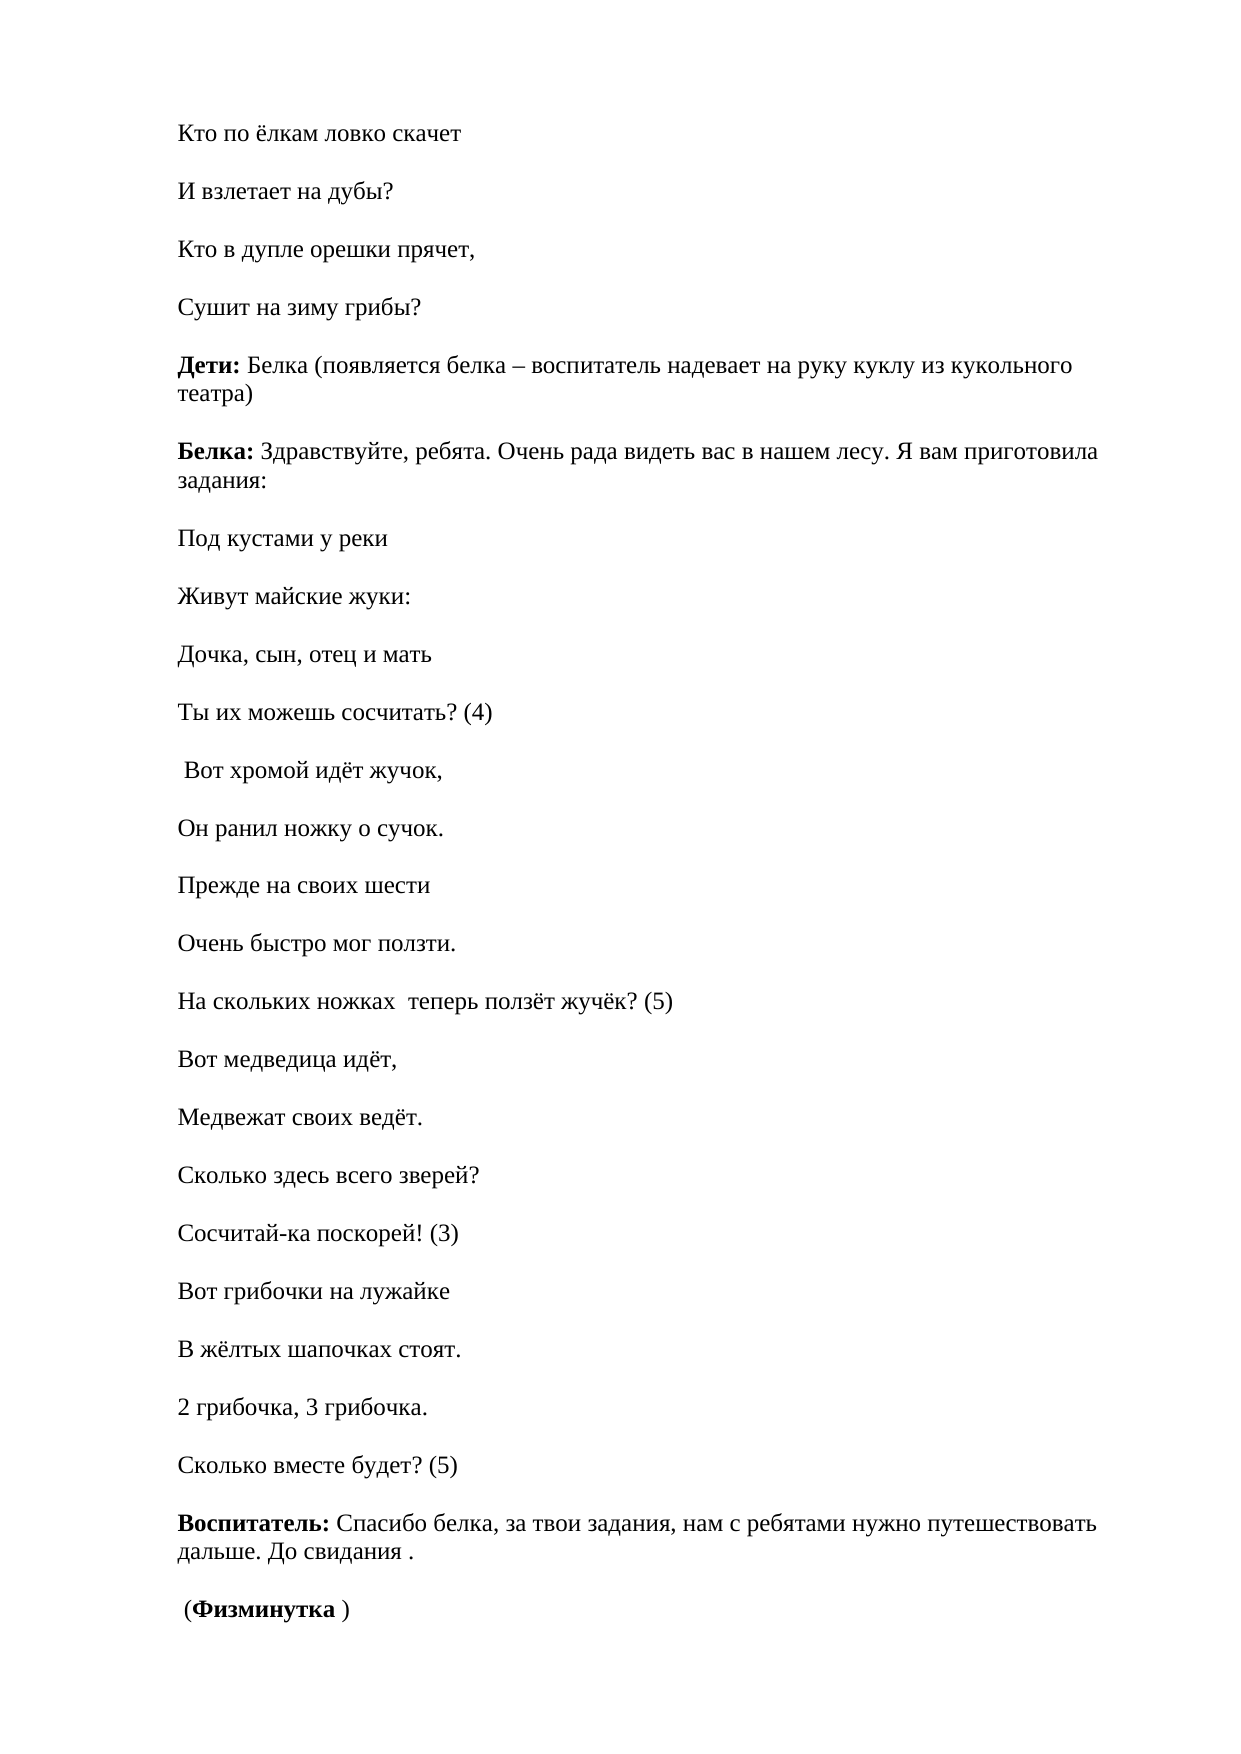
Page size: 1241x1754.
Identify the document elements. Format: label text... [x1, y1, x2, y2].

text Прежде на своих шести [177, 871, 1152, 899]
text Вот грибочки на лужайке [177, 1276, 1152, 1305]
text Дети: Белка (появляется белка – воспитатель надевает на руку куклу из кукольного театра) [177, 350, 1152, 407]
text 2 грибочка, 3 грибочка. [177, 1392, 1152, 1421]
text Сколько вместе будет? (5) [177, 1450, 1152, 1478]
text Сколько здесь всего зверей? [177, 1160, 1152, 1189]
text Медвежат своих ведёт. [177, 1102, 1152, 1131]
text Он ранил ножку о сучок. [177, 813, 1152, 841]
text (Физминутка ) [177, 1594, 1152, 1623]
text Вот хромой идёт жучок, [177, 755, 1152, 783]
text Сосчитай-ка поскорей! (3) [177, 1218, 1152, 1247]
text Ты их можешь сосчитать? (4) [177, 697, 1152, 726]
text Воспитатель: Спасибо белка, за твои задания, нам с ребятами нужно путешествовать дальше. До свидания . [177, 1508, 1152, 1565]
text Очень быстро мог ползти. [177, 928, 1152, 957]
text В жёлтых шапочках стоят. [177, 1334, 1152, 1363]
text Белка: Здравствуйте, ребята. Очень рада видеть вас в нашем лесу. Я вам приготовила задания: [177, 436, 1152, 494]
text Под кустами у реки [177, 523, 1152, 552]
text Дочка, сын, отец и мать [177, 639, 1152, 668]
text Сушит на зиму грибы? [177, 292, 1152, 321]
text На скольких ножках теперь ползёт жучёк? (5) [177, 986, 1152, 1015]
text И взлетает на дубы? [177, 176, 1152, 205]
text Кто в дупле орешки прячет, [177, 234, 1152, 263]
text Живут майские жуки: [177, 581, 1152, 610]
text Кто по ёлкам ловко скачет [177, 118, 1152, 147]
text Вот медведица идёт, [177, 1044, 1152, 1073]
